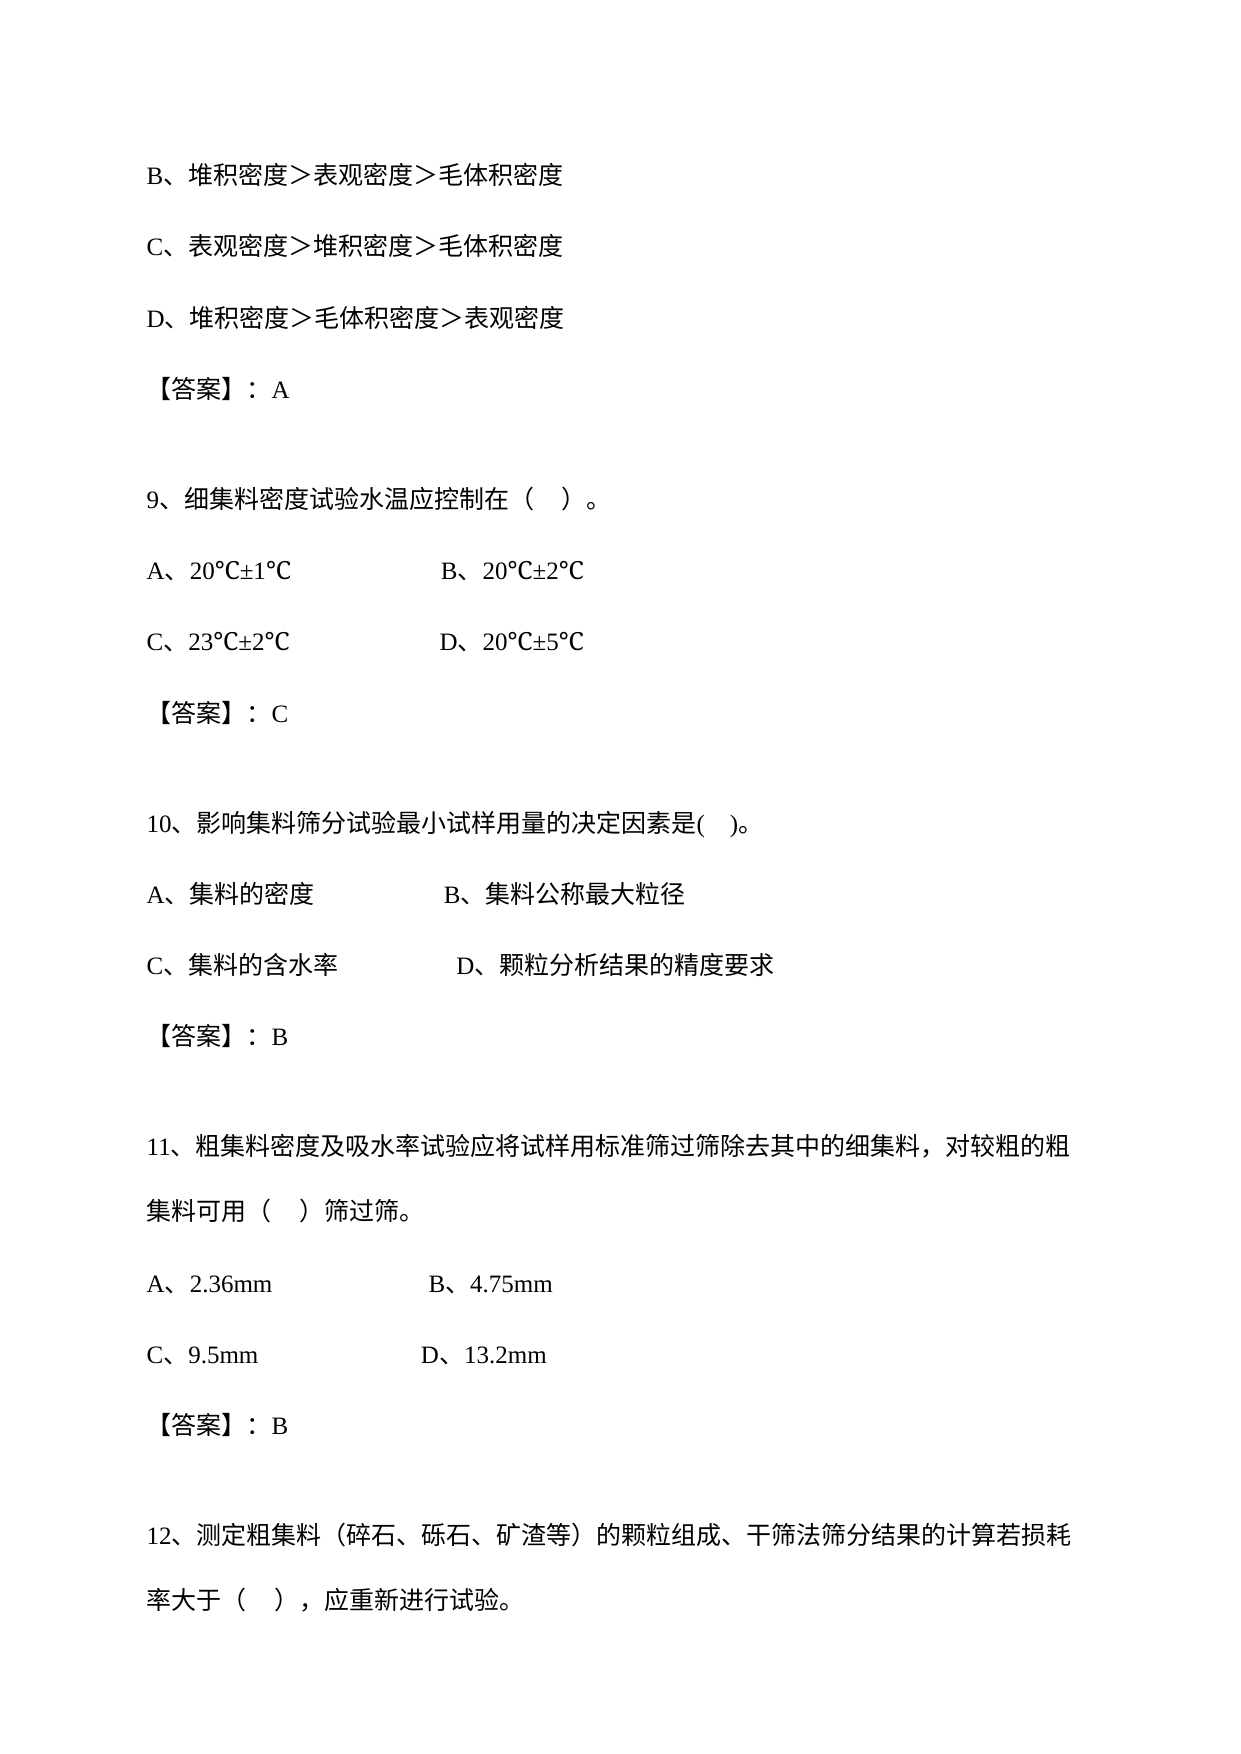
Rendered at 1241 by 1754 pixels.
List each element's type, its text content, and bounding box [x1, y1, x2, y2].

text A、2.36mm B、4.75mm [146, 1249, 1094, 1314]
text 9、细集料密度试验水温应控制在（ ）。 [146, 465, 1094, 530]
text 【答案】：C [146, 679, 1094, 744]
text 【答案】：B [146, 1002, 1094, 1067]
text 【答案】：A [146, 355, 1094, 420]
text 11、粗集料密度及吸水率试验应将试样用标准筛过筛除去其中的细集料，对较粗的粗集料可用（ ）筛过筛。 [146, 1112, 1094, 1242]
text D、堆积密度＞毛体积密度＞表观密度 [146, 284, 1094, 349]
text A、集料的密度 B、集料公称最大粒径 [146, 860, 1094, 925]
text 12、测定粗集料（碎石、砾石、矿渣等）的颗粒组成、干筛法筛分结果的计算若损耗率大于（ ），应重新进行试验。 [146, 1501, 1094, 1631]
text B、堆积密度＞表观密度＞毛体积密度 [146, 141, 1094, 206]
text A、20℃±1℃ B、20℃±2℃ [146, 536, 1094, 601]
text C、表观密度＞堆积密度＞毛体积密度 [146, 212, 1094, 277]
text C、9.5mm D、13.2mm [146, 1320, 1094, 1385]
text 10、影响集料筛分试验最小试样用量的决定因素是( )。 [146, 789, 1094, 854]
text C、23℃±2℃ D、20℃±5℃ [146, 607, 1094, 672]
text 【答案】：B [146, 1391, 1094, 1456]
text C、集料的含水率 D、颗粒分析结果的精度要求 [146, 931, 1094, 996]
